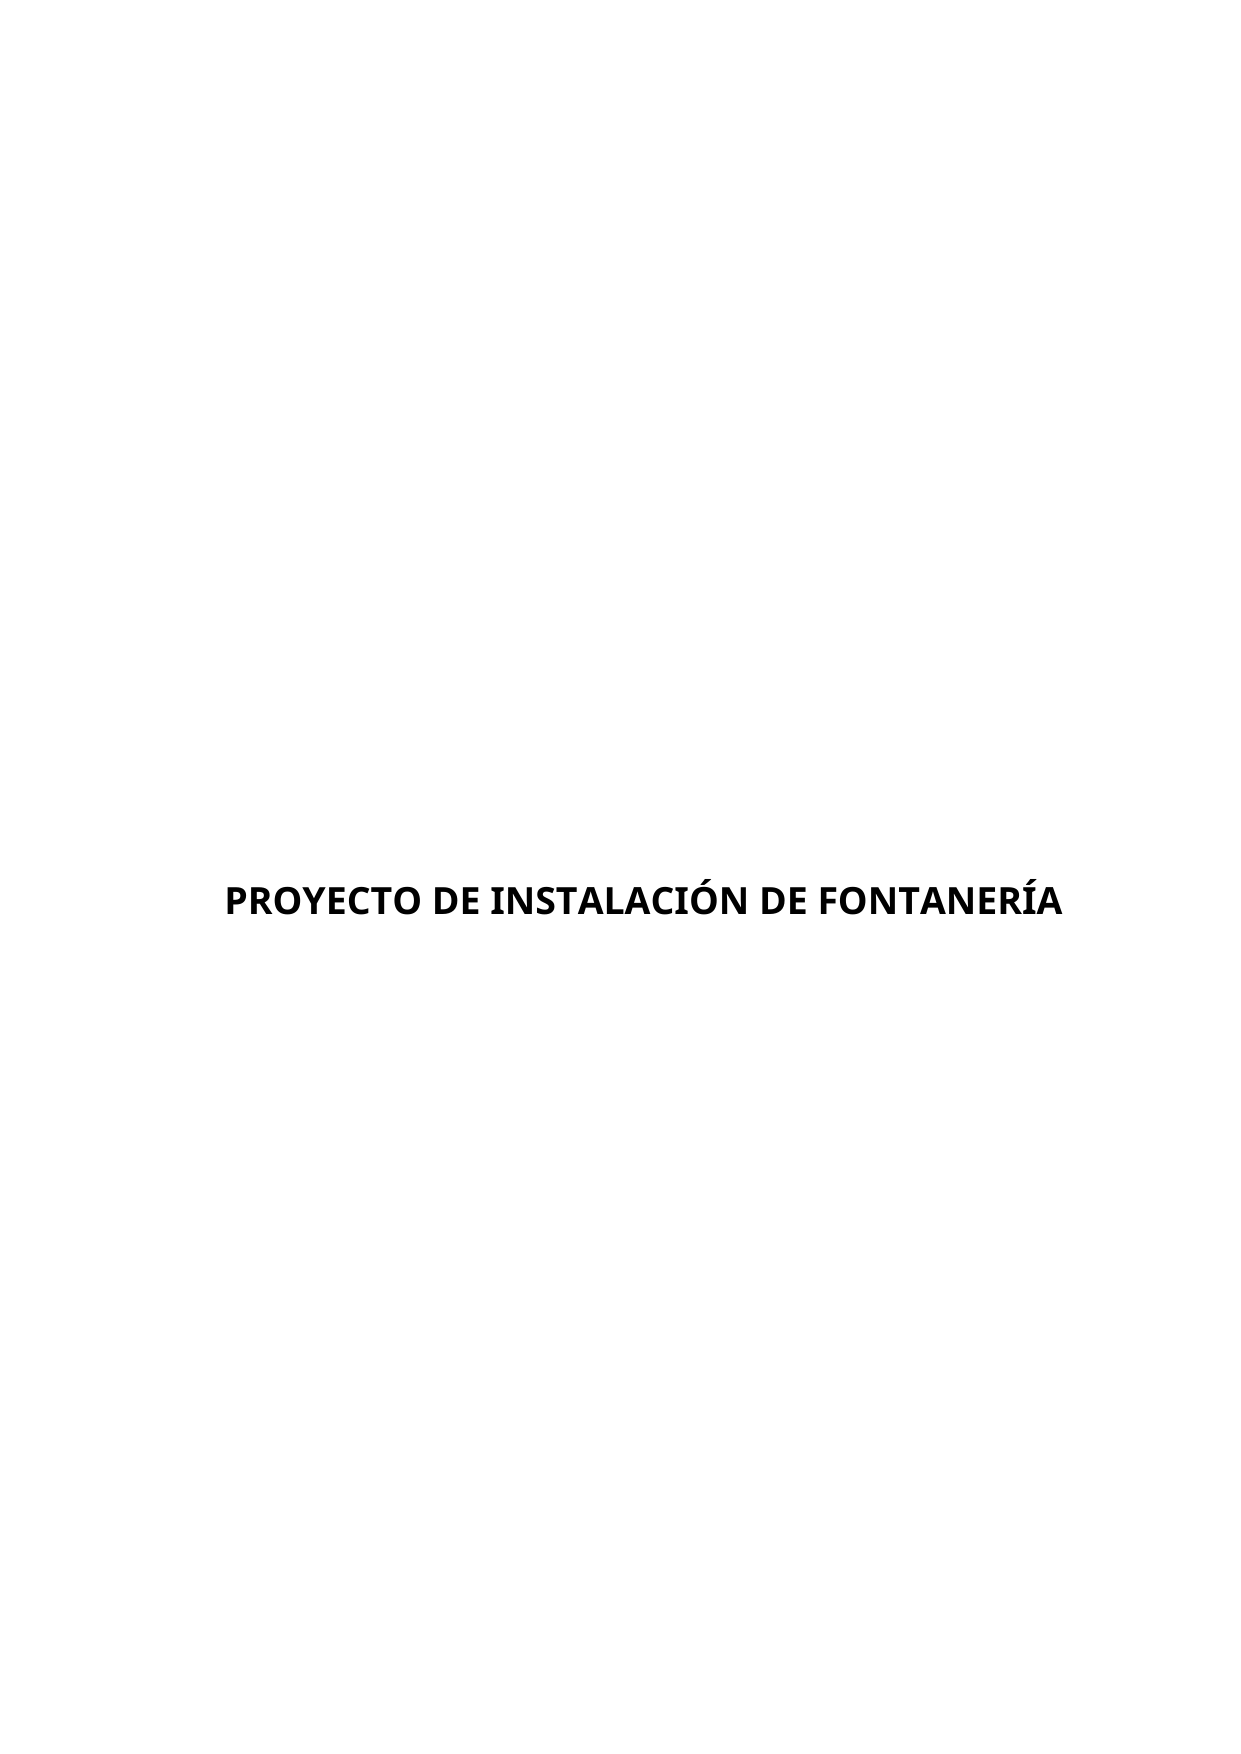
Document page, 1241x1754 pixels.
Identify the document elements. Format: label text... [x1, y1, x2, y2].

text PROYECTO DE INSTALACIÓN DE FONTANERÍA [124, 875, 1063, 926]
